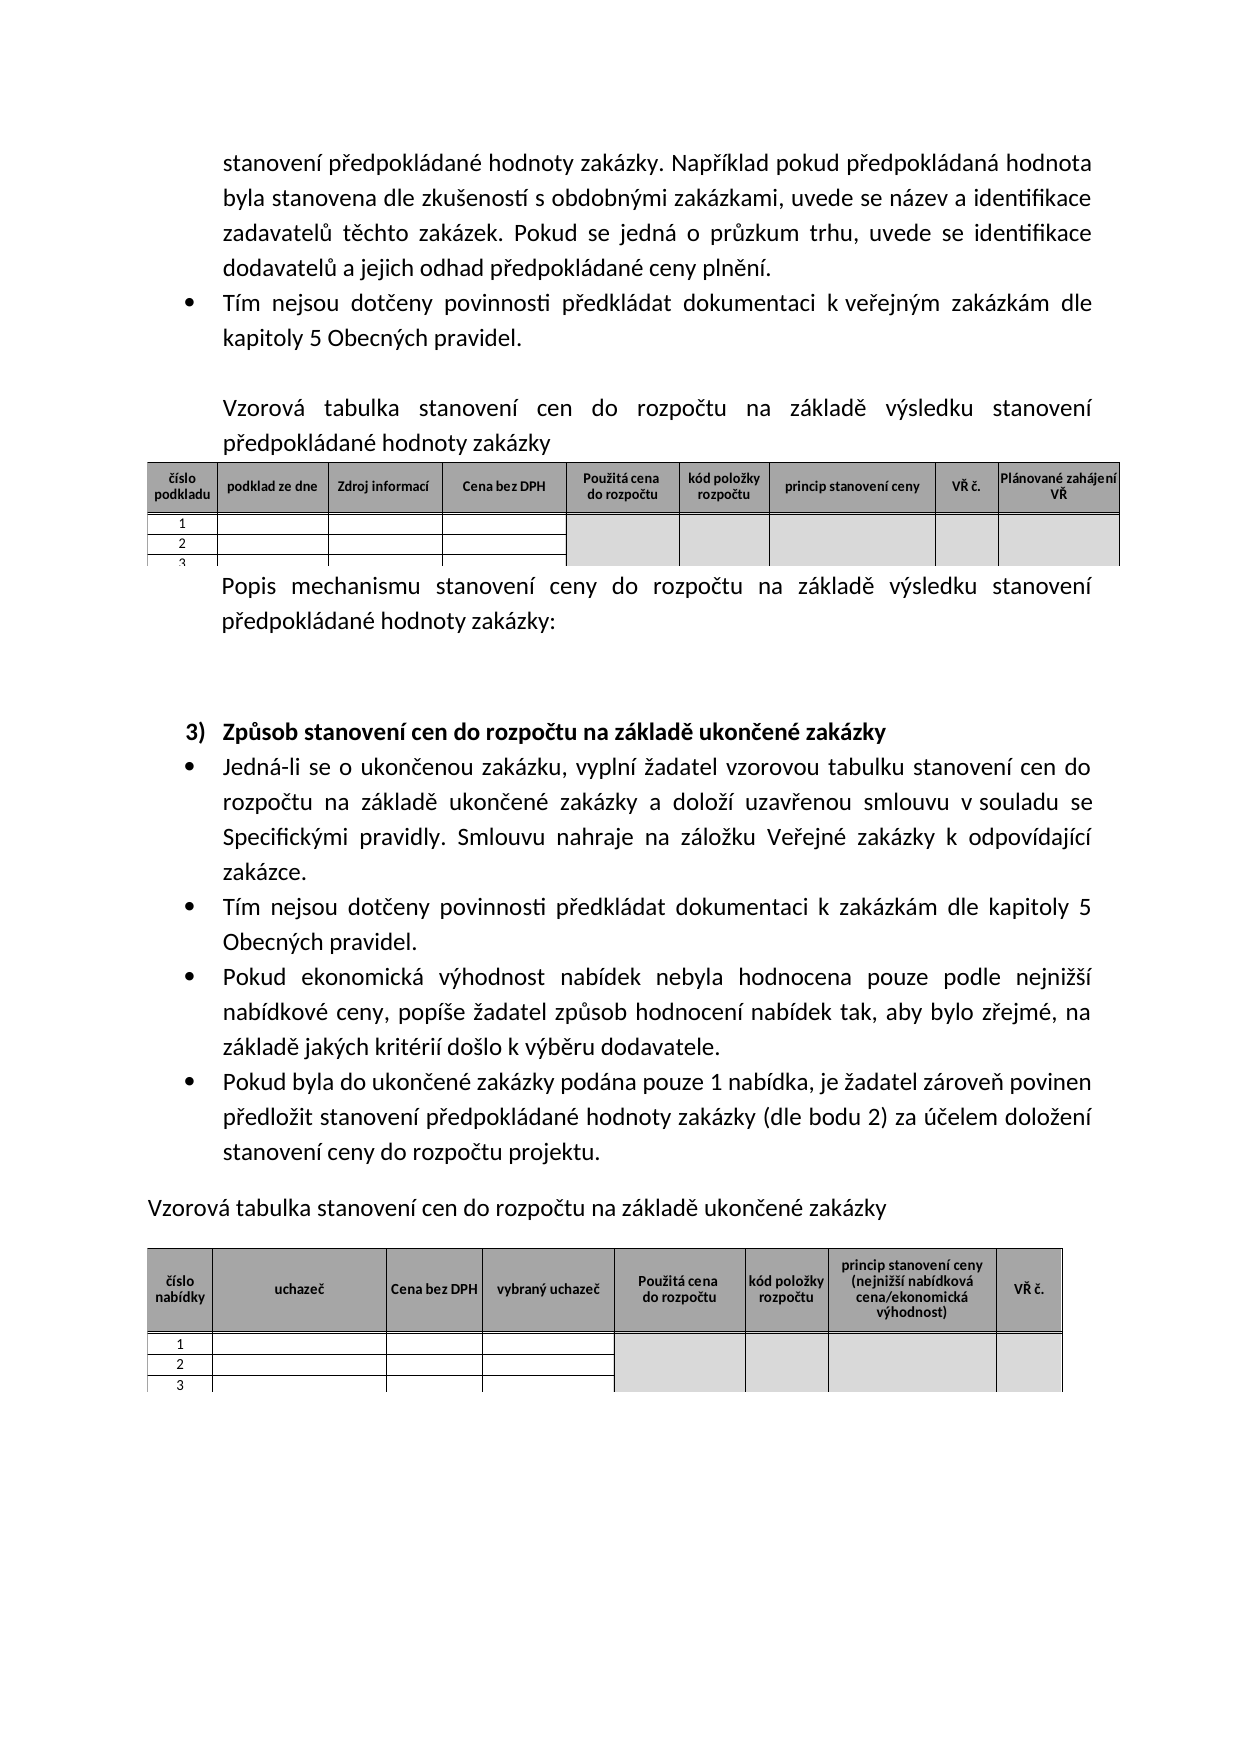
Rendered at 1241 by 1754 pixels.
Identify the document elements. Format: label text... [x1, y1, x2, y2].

list Tím nejsou dotčeny povinnosti předkládat dokumentaci k veřejným zakázkám dle kapitoly 5 Obecných pravidel. [185, 288, 1093, 353]
list Popis mechanismu stanovení ceny do rozpočtu na základě výsledku stanovení předpokládané hodnoty zakázky: [221, 570, 1093, 635]
list Způsob stanovení cen do rozpočtu na základě ukončené zakázky [185, 717, 1093, 747]
list Vzorová tabulka stanovení cen do rozpočtu na základě výsledku stanovení předpokládané hodnoty zakázky [223, 393, 1093, 458]
list Tím nejsou dotčeny povinnosti předkládat dokumentaci k zakázkám dle kapitoly 5 Obecných pravidel. [185, 892, 1093, 957]
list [185, 148, 1093, 283]
list Jedná-li se o ukončenou zakázku, vyplní žadatel vzorovou tabulku stanovení cen do rozpočtu na základě ukončené zakázky a doloží uzavřenou smlouvu v souladu se Specifickými pravidly. Smlouvu nahraje na záložku Veřejné zakázky k odpovídající zakázce. [185, 752, 1093, 887]
list Pokud ekonomická výhodnost nabídek nebyla hodnocena pouze podle nejnižší nabídkové ceny, popíše žadatel způsob hodnocení nabídek tak, aby bylo zřejmé, na základě jakých kritérií došlo k výběru dodavatele. [185, 962, 1093, 1062]
list Pokud byla do ukončené zakázky podána pouze 1 nabídka, je žadatel zároveň povinen předložit stanovení předpokládané hodnoty zakázky (dle bodu 2) za účelem doložení stanovení ceny do rozpočtu projektu. [185, 1067, 1093, 1167]
text Vzorová tabulka stanovení cen do rozpočtu na základě ukončené zakázky [148, 1192, 1093, 1223]
